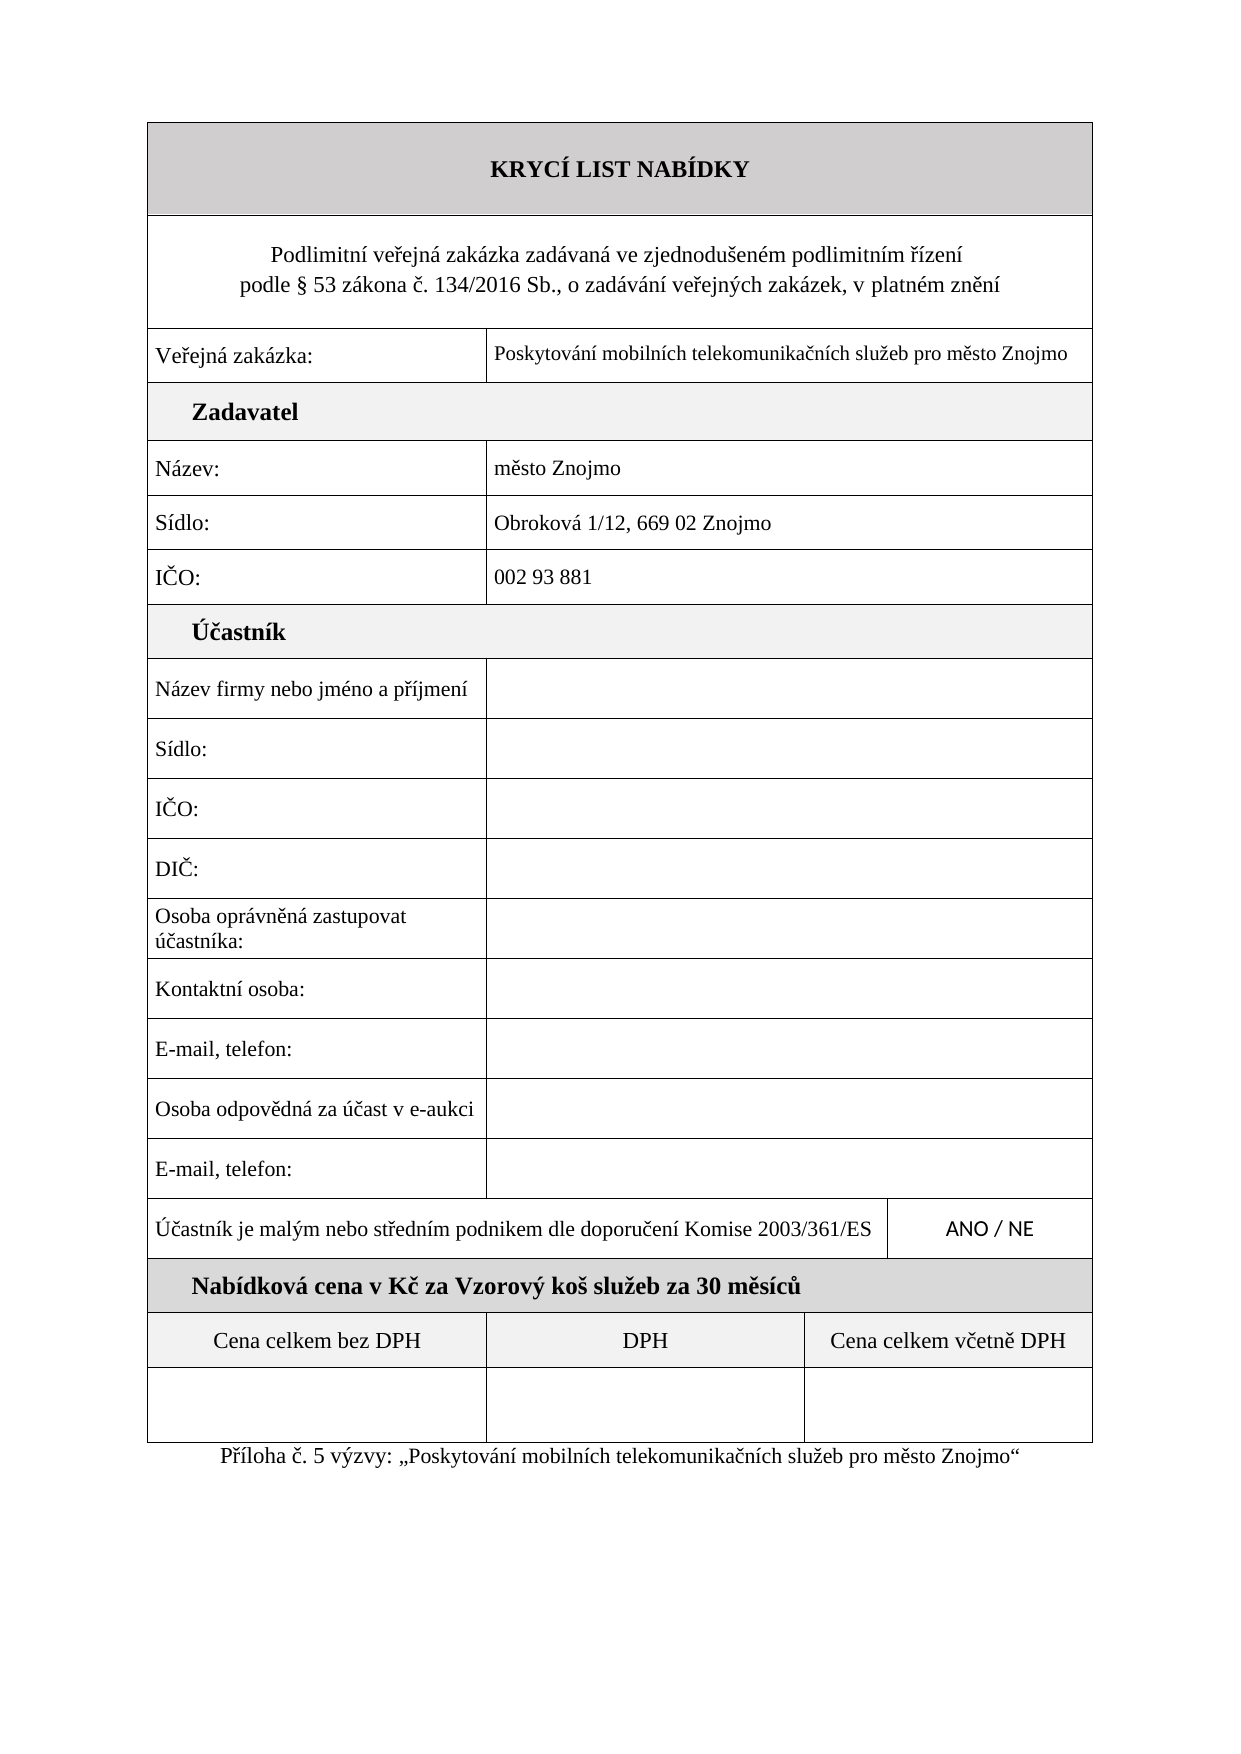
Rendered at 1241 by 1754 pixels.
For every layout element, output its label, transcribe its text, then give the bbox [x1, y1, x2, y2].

table_cell Obroková 1/12, 669 02 Znojmo [487, 496, 1092, 549]
table_cell Cena celkem bez DPH [148, 1313, 486, 1367]
table_cell Osoba oprávněná zastupovat účastníka: [148, 899, 486, 958]
table_cell Poskytování mobilních telekomunikačních služeb pro město Znojmo [487, 329, 1092, 382]
table_cell ANO / NE [888, 1199, 1092, 1258]
table_cell město Znojmo [487, 441, 1092, 495]
text Příloha č. 5 výzvy: „Poskytování mobilních telekomunikačních služeb pro město Znojmo“ [148, 1443, 1093, 1469]
table_cell IČO: [148, 779, 486, 838]
table_cell IČO: [148, 550, 486, 603]
table_cell Účastník [148, 605, 1092, 658]
table_cell Účastník je malým nebo středním podnikem dle doporučení Komise 2003/361/ES [148, 1199, 887, 1258]
table_cell Zadavatel [148, 383, 1092, 440]
table_cell [805, 1368, 1092, 1442]
table_cell E-mail, telefon: [148, 1139, 486, 1198]
table_cell [487, 839, 1092, 898]
table_cell Osoba odpovědná za účast v e-aukci [148, 1079, 486, 1138]
table_header KRYCÍ LIST NABÍDKY [148, 123, 1092, 214]
table_cell [487, 959, 1092, 1018]
table_cell Cena celkem včetně DPH [805, 1313, 1092, 1367]
table_cell 002 93 881 [487, 550, 1092, 603]
table_cell Sídlo: [148, 719, 486, 778]
table_cell Název firmy nebo jméno a příjmení [148, 659, 486, 718]
table_cell Nabídková cena v Kč za Vzorový koš služeb za 30 měsíců [148, 1259, 1092, 1312]
table_cell Sídlo: [148, 496, 486, 549]
table_cell [148, 1368, 486, 1442]
table_cell [487, 1139, 1092, 1198]
table_cell [487, 1019, 1092, 1078]
table_cell [487, 1368, 804, 1442]
table_cell [487, 779, 1092, 838]
table_cell [487, 659, 1092, 718]
table_cell DIČ: [148, 839, 486, 898]
table_cell [487, 719, 1092, 778]
table_cell [487, 1079, 1092, 1138]
table_cell Kontaktní osoba: [148, 959, 486, 1018]
table_cell [487, 899, 1092, 958]
table_cell Název: [148, 441, 486, 495]
table_cell Podlimitní veřejná zakázka zadávaná ve zjednodušeném podlimitním řízení podle § 53 zákona č. 134/2016 Sb., o zadávání veřejných zakázek, v platném znění [148, 216, 1092, 327]
table_cell DPH [487, 1313, 804, 1367]
table_cell Veřejná zakázka: [148, 329, 486, 382]
table_cell E-mail, telefon: [148, 1019, 486, 1078]
